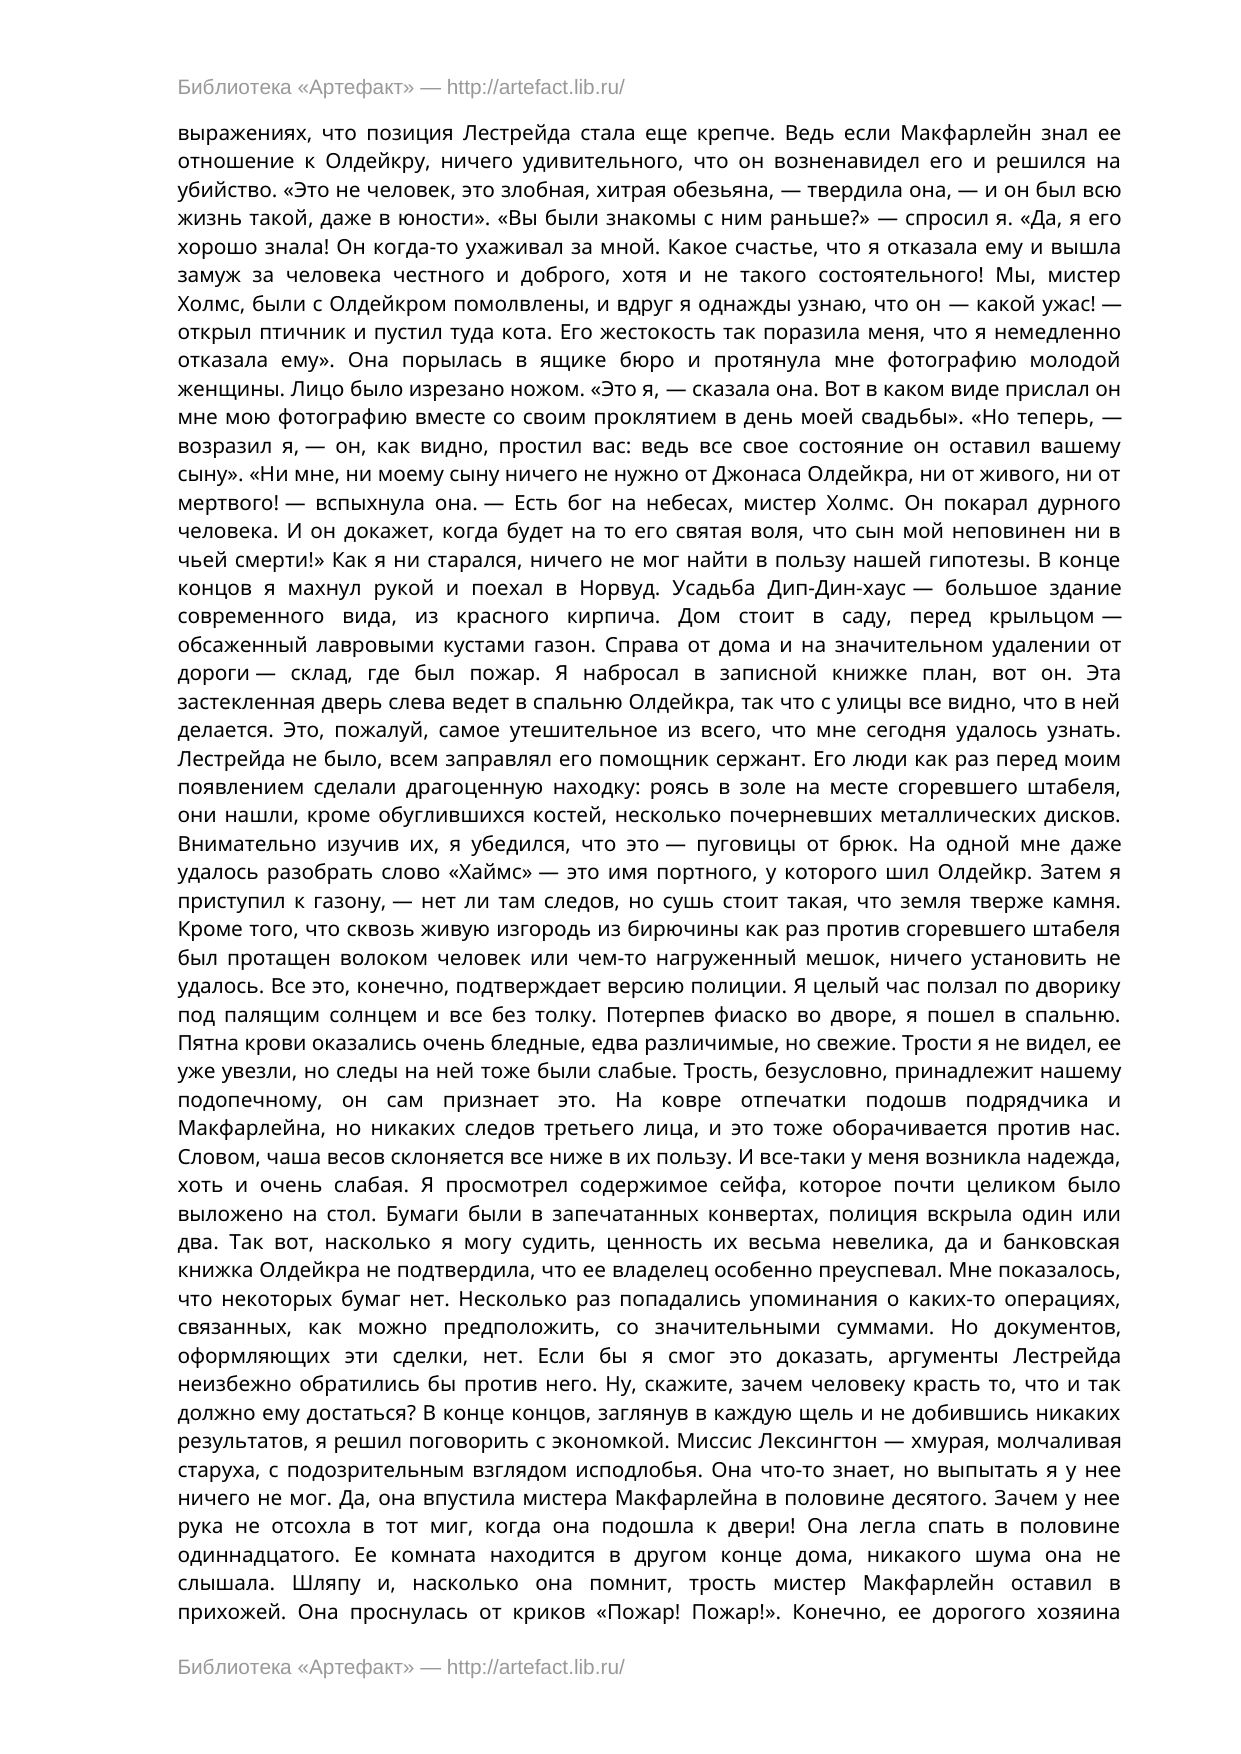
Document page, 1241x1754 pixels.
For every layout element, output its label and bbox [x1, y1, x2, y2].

text [177, 118, 1122, 1625]
